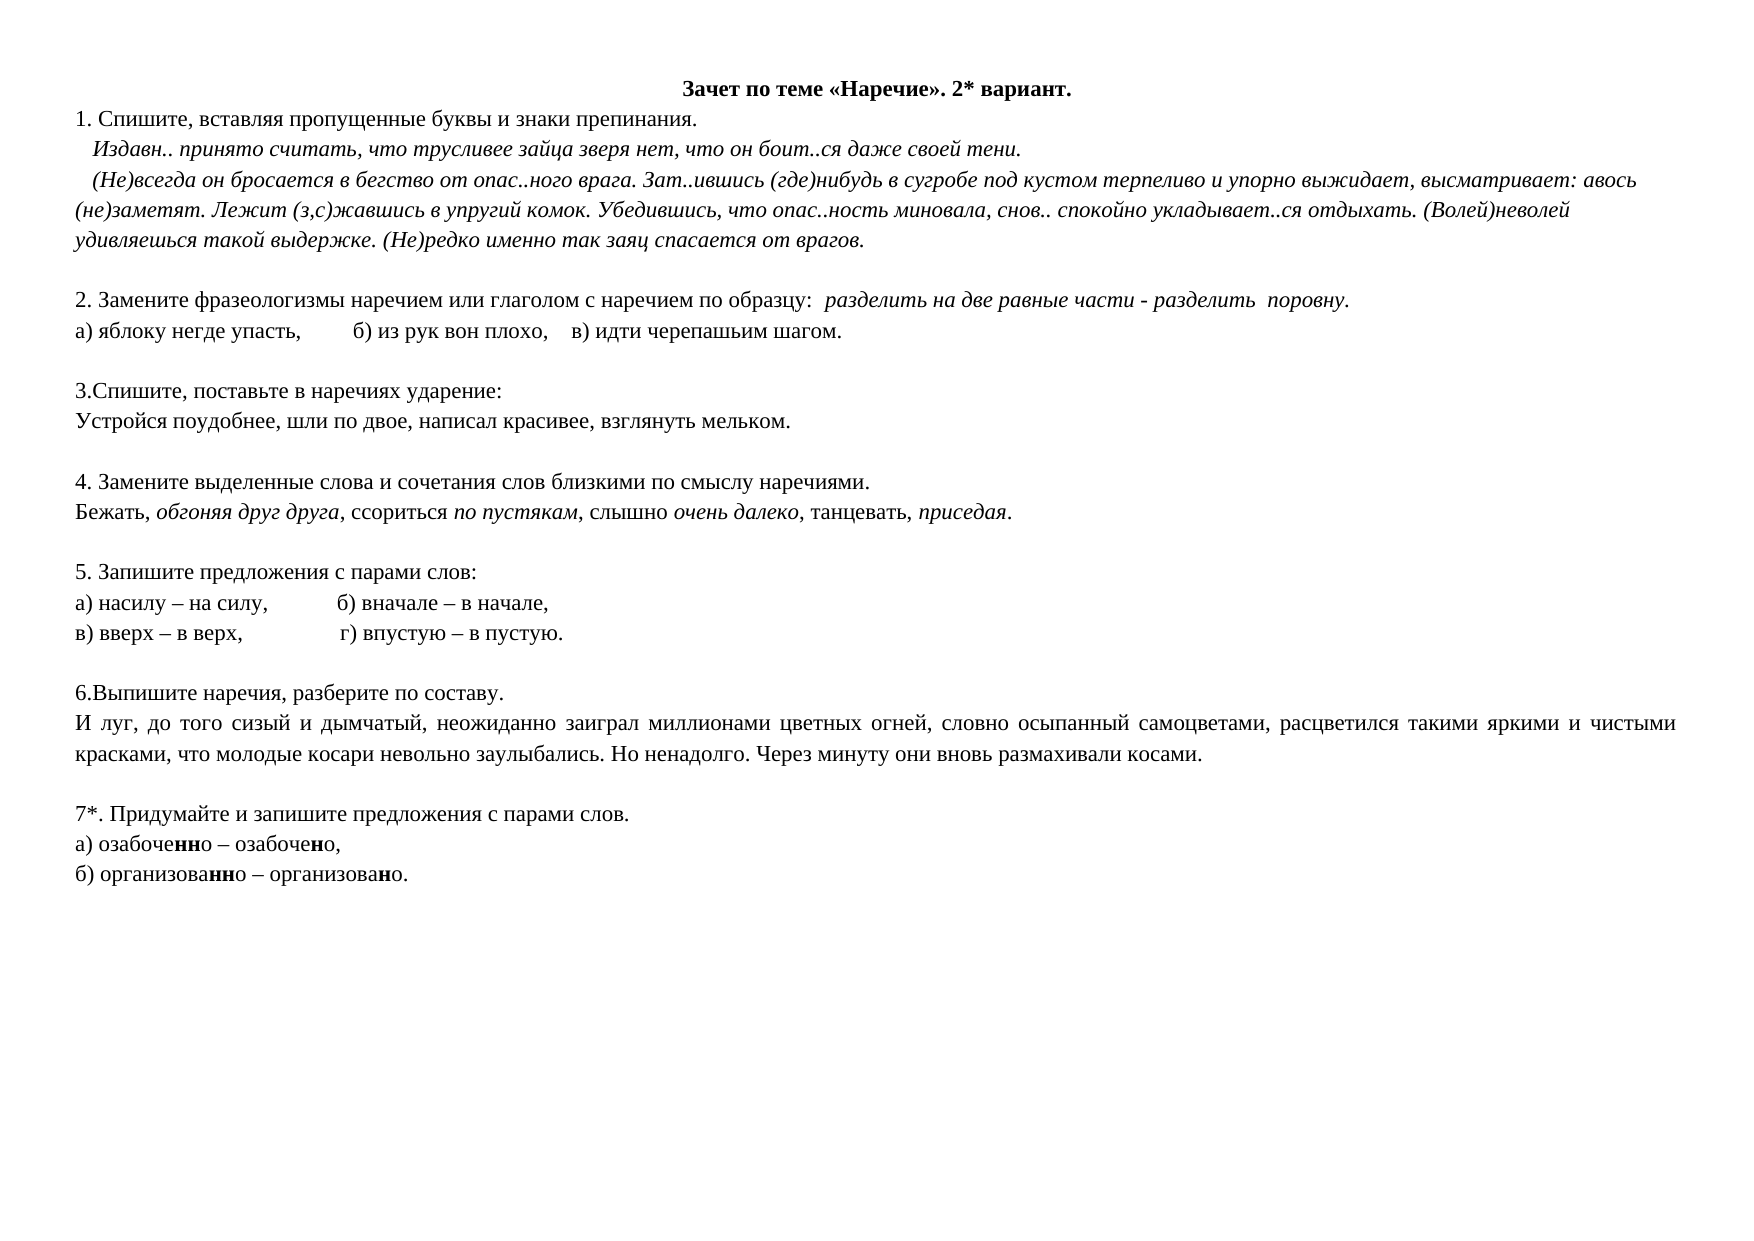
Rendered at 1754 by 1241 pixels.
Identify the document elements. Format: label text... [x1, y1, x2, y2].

text а) насилу – на силу, б) вначале – в начале, [75, 588, 1679, 615]
text 3.Спишите, поставьте в наречиях ударение: [75, 377, 1679, 403]
text а) яблоку негде упасть, б) из рук вон плохо, в) идти черепашьим шагом. [75, 317, 1679, 343]
text в) вверх – в верх, г) впустую – в пустую. [75, 619, 1679, 645]
text Издавн.. принято считать, что трусливее зайца зверя нет, что он боит..ся даже своей тени. [75, 135, 1679, 162]
text 6.Выпишите наречия, разберите по составу. [75, 679, 1679, 706]
text Зачет по теме «Наречие». 2* вариант. [75, 75, 1679, 101]
text И луг, до того сизый и дымчатый, неожиданно заиграл миллионами цветных огней, словно осыпанный самоцветами, расцветился такими яркими и чистыми красками, что молодые косари невольно заулыбались. Но ненадолго. Через минуту они вновь размахивали косами. [75, 709, 1679, 766]
text 2. Замените фразеологизмы наречием или глаголом с наречием по образцу: разделить на две равные части - разделить поровну. [75, 286, 1679, 313]
text Бежать, обгоняя друг друга, ссориться по пустякам, слышно очень далеко, танцевать, приседая. [75, 498, 1679, 524]
text (Не)всегда он бросается в бегство от опас..ного врага. Зат..ившись (где)нибудь в сугробе под кустом терпеливо и упорно выжидает, высматривает: авось (не)заметят. Лежит (з,с)жавшись в упругий комок. Убедившись, что опас..ность миновала, снов.. спокойно укладывает..ся отдыхать. (Волей)неволей удивляешься такой выдержке. (Не)редко именно так заяц спасается от врагов. [75, 166, 1679, 252]
text а) озабоченно – озабочено, [75, 830, 1679, 857]
text 1. Спишите, вставляя пропущенные буквы и знаки препинания. [75, 105, 1679, 132]
text 4. Замените выделенные слова и сочетания слов близкими по смыслу наречиями. [75, 468, 1679, 494]
text Устройся поудобнее, шли по двое, написал красивее, взглянуть мельком. [75, 407, 1679, 434]
text 5. Запишите предложения с парами слов: [75, 558, 1679, 585]
text 7*. Придумайте и запишите предложения с парами слов. [75, 800, 1679, 826]
text б) организованно – организовано. [75, 860, 1679, 887]
